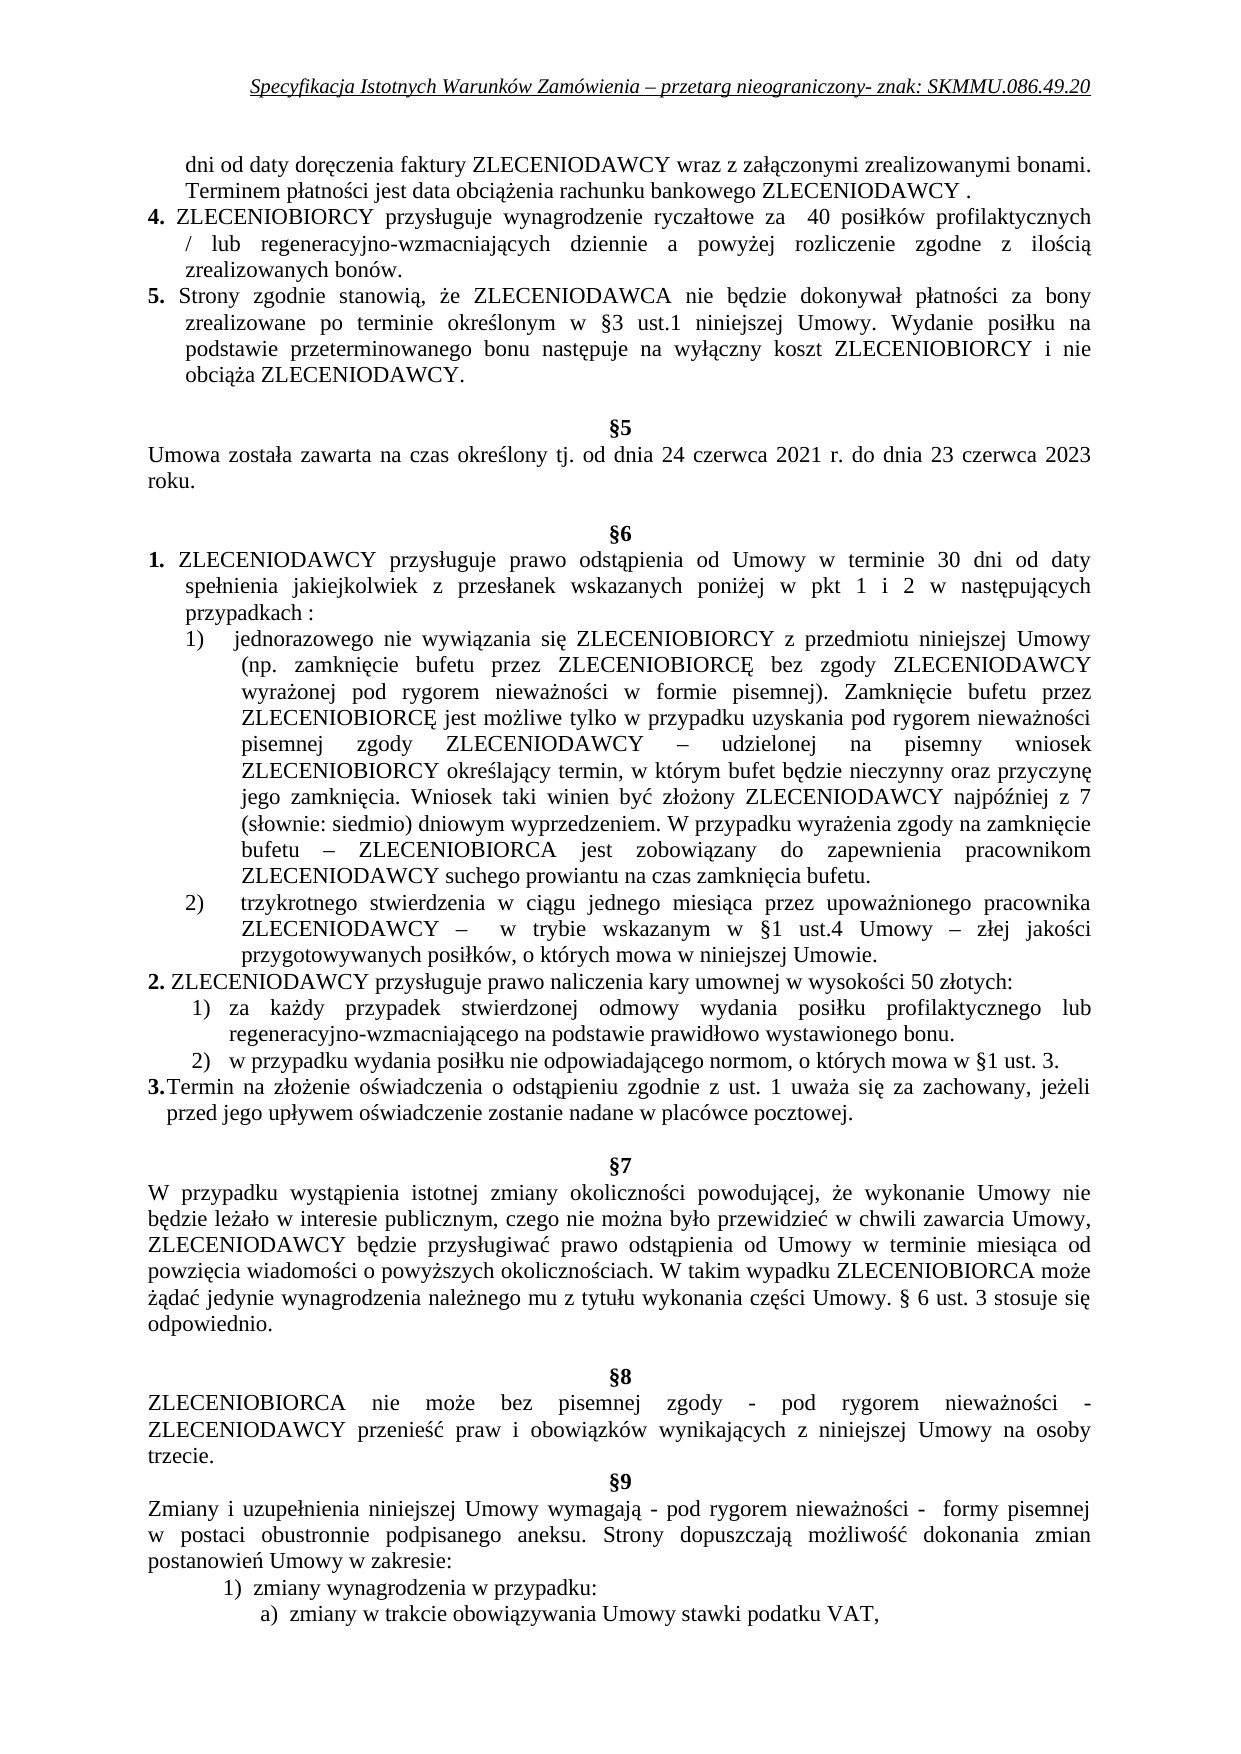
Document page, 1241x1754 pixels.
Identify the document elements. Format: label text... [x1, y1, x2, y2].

text a) zmiany w trakcie obowiązywania Umowy stawki podatku VAT, [260, 1600, 1092, 1627]
text §6 [148, 520, 1092, 546]
text W przypadku wystąpienia istotnej zmiany okoliczności powodującej, że wykonanie Umowy nie będzie leżało w interesie publicznym, czego nie można było przewidzieć w chwili zawarcia Umowy, ZLECENIODAWCY będzie przysługiwać prawo odstąpienia od Umowy w terminie miesiąca od powzięcia wiadomości o powyższych okolicznościach. W takim wypadku ZLECENIOBIORCA może żądać jedynie wynagrodzenia należnego mu z tytułu wykonania części Umowy. § 6 ust. 3 stosuje się odpowiednio. [148, 1178, 1092, 1337]
text 4. ZLECENIOBIORCY przysługuje wynagrodzenie ryczałtowe za 40 posiłków profilaktycznych / lub regeneracyjno-wzmacniających dziennie a powyżej rozliczenie zgodne z ilością zrealizowanych bonów. [148, 203, 1092, 282]
list w przypadku wydania posiłku nie odpowiadającego normom, o których mowa w §1 ust. 3. [191, 1047, 1092, 1073]
list za każdy przypadek stwierdzonej odmowy wydania posiłku profilaktycznego lub regeneracyjno-wzmacniającego na podstawie prawidłowo wystawionego bonu. [191, 994, 1092, 1047]
text 1) zmiany wynagrodzenia w przypadku: [223, 1574, 1092, 1600]
text Umowa została zawarta na czas określony tj. od dnia 24 czerwca 2021 r. do dnia 23 czerwca 2023 roku. [148, 441, 1092, 493]
text 2) trzykrotnego stwierdzenia w ciągu jednego miesiąca przez upoważnionego pracownika ZLECENIODAWCY – w trybie wskazanym w §1 ust.4 Umowy – złej jakości przygotowywanych posiłków, o których mowa w niniejszej Umowie. [185, 889, 1092, 968]
text §7 [148, 1152, 1092, 1178]
text 5. Strony zgodnie stanowią, że ZLECENIODAWCA nie będzie dokonywał płatności za bony zrealizowane po terminie określonym w §3 ust.1 niniejszej Umowy. Wydanie posiłku na podstawie przeterminowanego bonu następuje na wyłączny koszt ZLECENIOBIORCY i nie obciąża ZLECENIODAWCY. [148, 282, 1092, 388]
text §8 [148, 1363, 1092, 1389]
text 1) jednorazowego nie wywiązania się ZLECENIOBIORCY z przedmiotu niniejszej Umowy (np. zamknięcie bufetu przez ZLECENIOBIORCĘ bez zgody ZLECENIODAWCY wyrażonej pod rygorem nieważności w formie pisemnej). Zamknięcie bufetu przez ZLECENIOBIORCĘ jest możliwe tylko w przypadku uzyskania pod rygorem nieważności pisemnej zgody ZLECENIODAWCY – udzielonej na pisemny wniosek ZLECENIOBIORCY określający termin, w którym bufet będzie nieczynny oraz przyczynę jego zamknięcia. Wniosek taki winien być złożony ZLECENIODAWCY najpóźniej z 7 (słownie: siedmio) dniowym wyprzedzeniem. W przypadku wyrażenia zgody na zamknięcie bufetu – ZLECENIOBIORCA jest zobowiązany do zapewnienia pracownikom ZLECENIODAWCY suchego prowiantu na czas zamknięcia bufetu. [185, 625, 1092, 889]
text 1. ZLECENIODAWCY przysługuje prawo odstąpienia od Umowy w terminie 30 dni od daty spełnienia jakiejkolwiek z przesłanek wskazanych poniżej w pkt 1 i 2 w następujących przypadkach : [148, 546, 1092, 625]
text §9 [148, 1468, 1092, 1495]
text §5 [148, 414, 1092, 441]
text ZLECENIOBIORCA nie może bez pisemnej zgody - pod rygorem nieważności - ZLECENIODAWCY przenieść praw i obowiązków wynikających z niniejszej Umowy na osoby trzecie. [148, 1389, 1092, 1468]
list Termin na złożenie oświadczenia o odstąpieniu zgodnie z ust. 1 uważa się za zachowany, jeżeli przed jego upływem oświadczenie zostanie nadane w placówce pocztowej. [148, 1073, 1092, 1126]
text Zmiany i uzupełnienia niniejszej Umowy wymagają - pod rygorem nieważności - formy pisemnej w postaci obustronnie podpisanego aneksu. Strony dopuszczają możliwość dokonania zmian postanowień Umowy w zakresie: [148, 1495, 1092, 1574]
text 2. ZLECENIODAWCY przysługuje prawo naliczenia kary umownej w wysokości 50 złotych: [148, 968, 1092, 994]
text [148, 151, 1092, 203]
